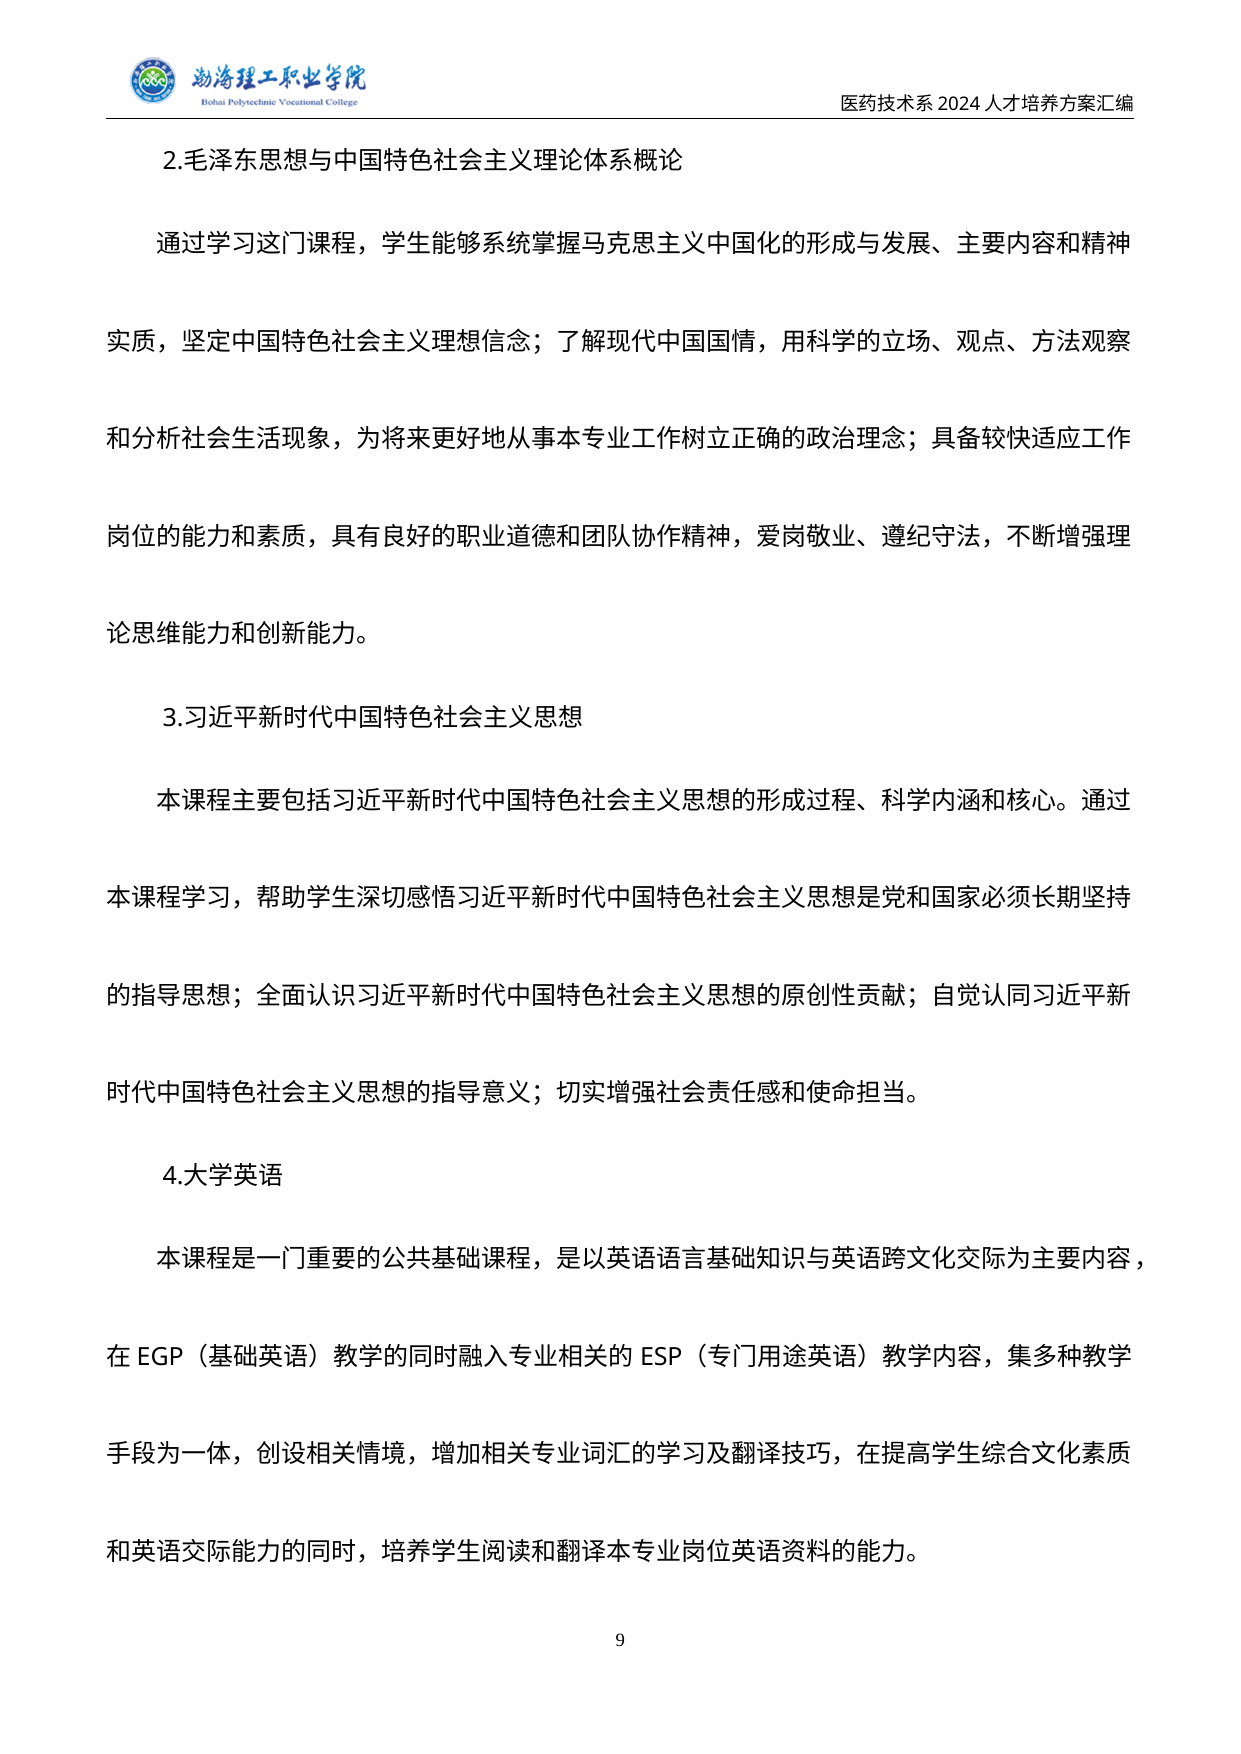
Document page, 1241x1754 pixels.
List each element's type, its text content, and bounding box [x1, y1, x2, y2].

text 本课程主要包括习近平新时代中国特色社会主义思想的形成过程、科学内涵和核心。通过本课程学习，帮助学生深切感悟习近平新时代中国特色社会主义思想是党和国家必须长期坚持的指导思想；全面认识习近平新时代中国特色社会主义思想的原创性贡献；自觉认同习近平新时代中国特色社会主义思想的指导意义；切实增强社会责任感和使命担当。 [106, 766, 1134, 1123]
text 通过学习这门课程，学生能够系统掌握马克思主义中国化的形成与发展、主要内容和精神实质，坚定中国特色社会主义理想信念；了解现代中国国情，用科学的立场、观点、方法观察和分析社会生活现象，为将来更好地从事本专业工作树立正确的政治理念；具备较快适应工作岗位的能力和素质，具有良好的职业道德和团队协作精神，爱岗敬业、遵纪守法，不断增强理论思维能力和创新能力。 [106, 209, 1134, 664]
picture [127, 55, 368, 108]
text 3.习近平新时代中国特色社会主义思想 [162, 683, 1134, 748]
text 本课程是一门重要的公共基础课程，是以英语语言基础知识与英语跨文化交际为主要内容，在EGP（基础英语）教学的同时融入专业相关的ESP（专门用途英语）教学内容，集多种教学手段为一体，创设相关情境，增加相关专业词汇的学习及翻译技巧，在提高学生综合文化素质和英语交际能力的同时，培养学生阅读和翻译本专业岗位英语资料的能力。 [106, 1224, 1134, 1582]
text 4.大学英语 [162, 1141, 1134, 1206]
text 2.毛泽东思想与中国特色社会主义理论体系概论 [162, 126, 1134, 191]
